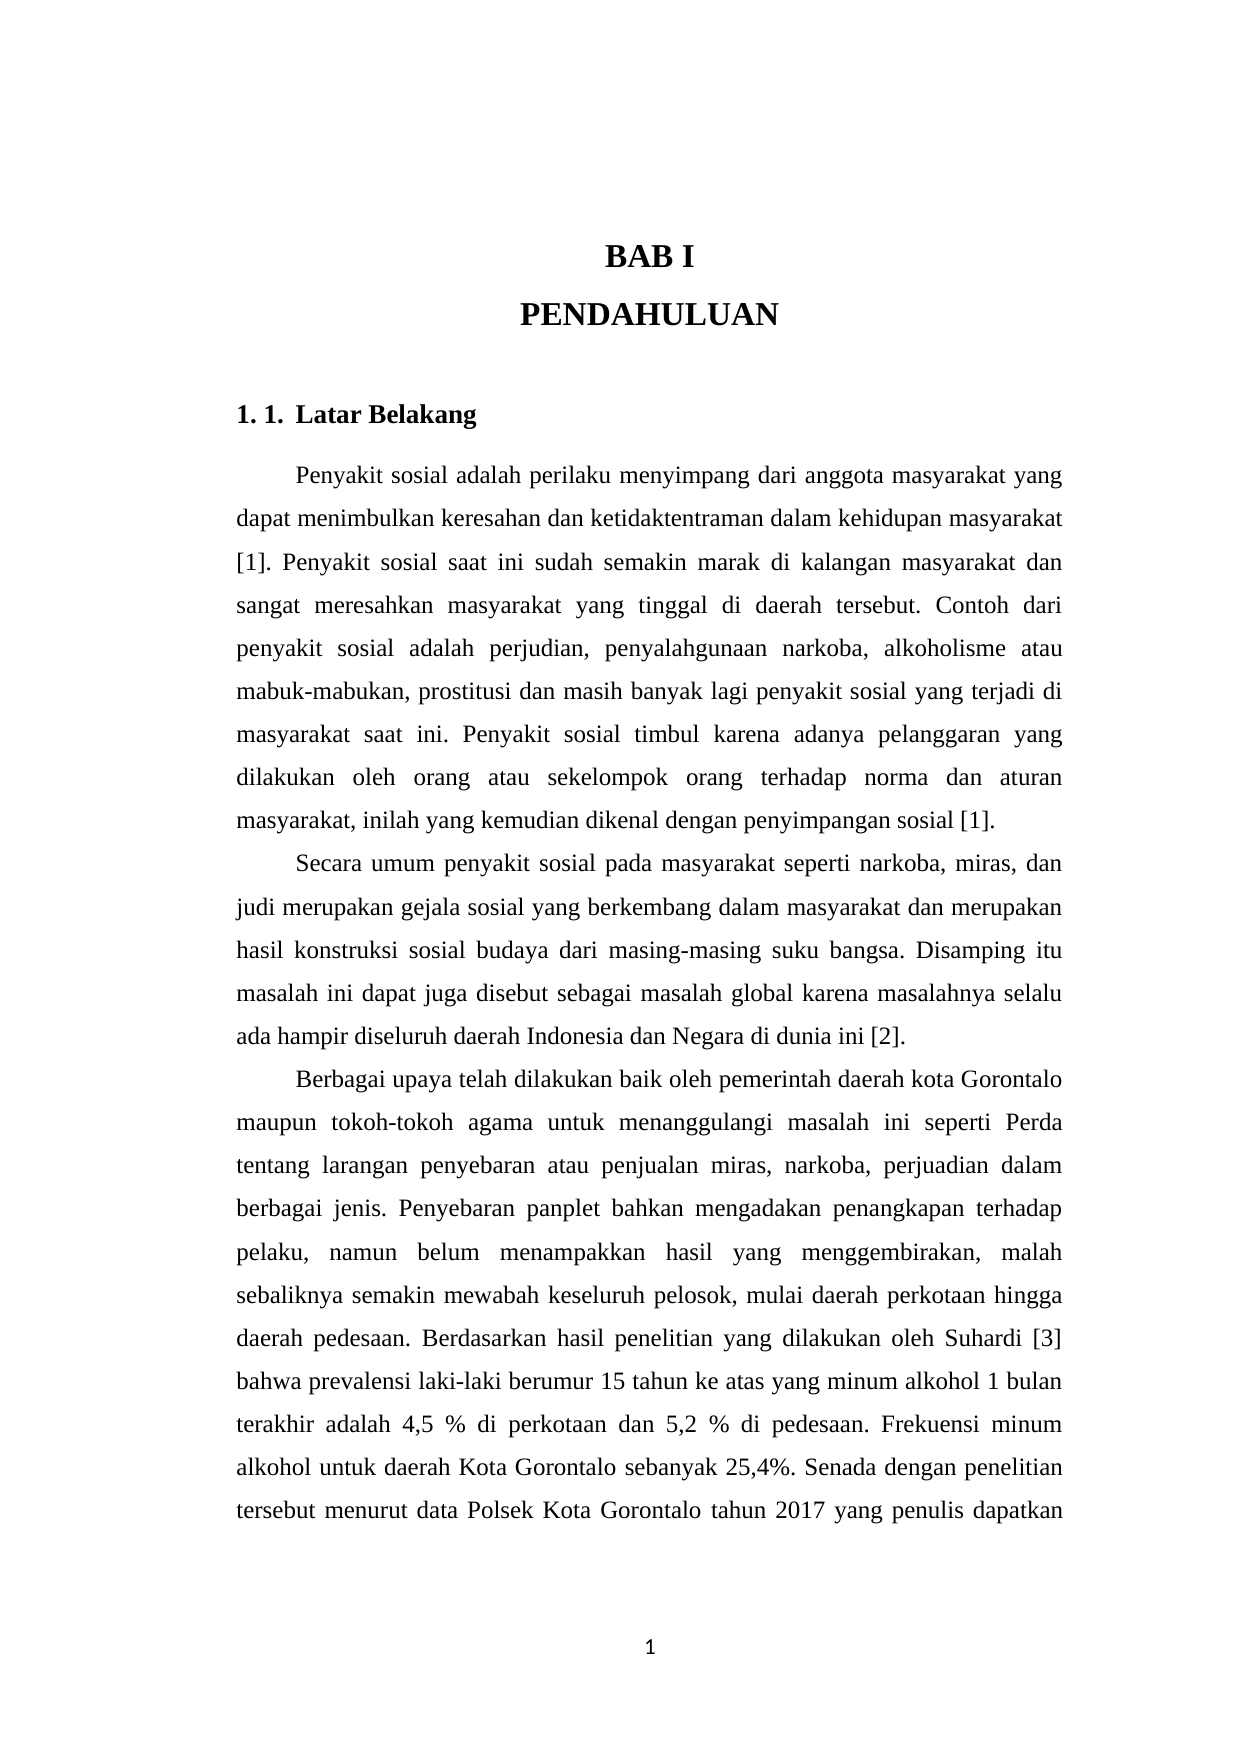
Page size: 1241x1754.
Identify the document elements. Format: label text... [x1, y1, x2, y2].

subtitle PENDAHULUAN [236, 294, 1063, 332]
subtitle Latar Belakang [236, 398, 1063, 429]
subtitle BAB I [236, 236, 1063, 274]
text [236, 1064, 1063, 1524]
list Penyakit sosial adalah perilaku menyimpang dari anggota masyarakat yang dapat menimbulkan keresahan dan ketidaktentraman dalam kehidupan masyarakat [1]. Penyakit sosial saat ini sudah semakin marak di kalangan masyarakat dan sangat meresahkan masyarakat yang tinggal di daerah tersebut. Contoh dari penyakit sosial adalah perjudian, penyalahgunaan narkoba, alkoholisme atau mabuk-mabukan, prostitusi dan masih banyak lagi penyakit sosial yang terjadi di masyarakat saat ini. Penyakit sosial timbul karena adanya pelanggaran yang dilakukan oleh orang atau sekelompok orang terhadap norma dan aturan masyarakat, inilah yang kemudian dikenal dengan penyimpangan sosial [1]. [236, 460, 1063, 834]
text Secara umum penyakit sosial pada masyarakat seperti narkoba, miras, dan judi merupakan gejala sosial yang berkembang dalam masyarakat dan merupakan hasil konstruksi sosial budaya dari masing-masing suku bangsa. Disamping itu masalah ini dapat juga disebut sebagai masalah global karena masalahnya selalu ada hampir diseluruh daerah Indonesia dan Negara di dunia ini [2]. [236, 848, 1063, 1050]
